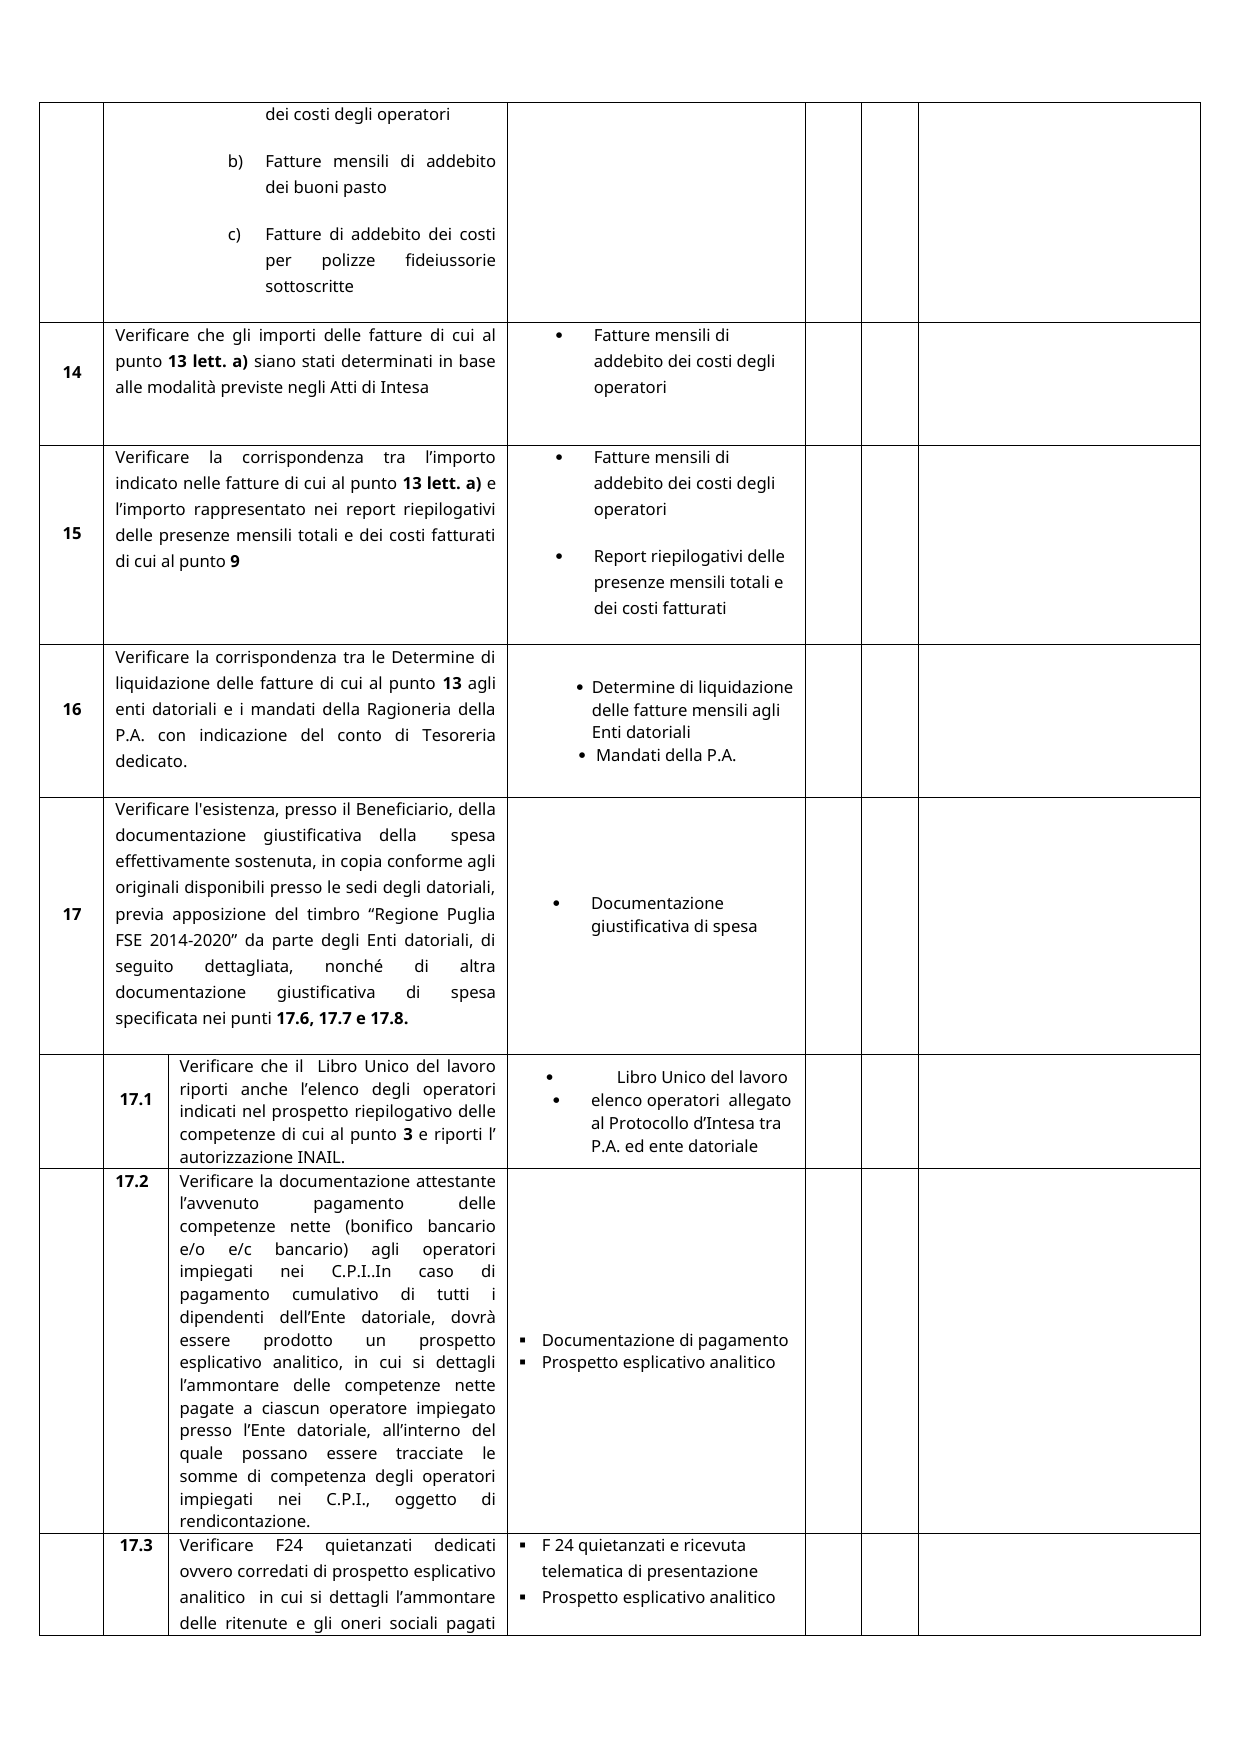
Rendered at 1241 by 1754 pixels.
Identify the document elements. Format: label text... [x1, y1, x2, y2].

table_cell [862, 1169, 918, 1533]
table_cell Fatture mensili di addebito dei costi degli operatori Report riepilogativi delle presenze mensili totali e dei costi fatturati [508, 446, 805, 644]
table_cell [806, 645, 861, 797]
table_cell [862, 1055, 918, 1168]
table_cell Verificare che gli importi delle fatture di cui al punto 13 lett. a) siano stati determinati in base alle modalità previste negli Atti di Intesa [104, 323, 507, 445]
table_cell [862, 446, 918, 644]
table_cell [508, 1534, 805, 1634]
table_cell [806, 1055, 861, 1168]
table_cell 17.3 [104, 1534, 168, 1634]
table_cell [806, 798, 861, 1054]
table_cell [919, 323, 1200, 445]
table_cell [919, 798, 1200, 1054]
table_cell 17 [40, 798, 103, 1054]
table_cell [40, 1055, 103, 1168]
table_cell Verificare che il Libro Unico del lavoro riporti anche l’elenco degli operatori indicati nel prospetto riepilogativo delle competenze di cui al punto 3 e riporti l’ autorizzazione INAIL. [169, 1055, 507, 1168]
table_cell Verificare la corrispondenza tra le Determine di liquidazione delle fatture di cui al punto 13 agli enti datoriali e i mandati della Ragioneria della P.A. con indicazione del conto di Tesoreria dedicato. [104, 645, 507, 797]
table_cell 15 [40, 446, 103, 644]
table_cell [919, 645, 1200, 797]
table_cell Determine di liquidazione delle fatture mensili agli Enti datoriali Mandati della P.A. [508, 645, 805, 797]
table_cell [919, 1169, 1200, 1533]
table_cell [806, 103, 861, 322]
table_cell 17.2 [104, 1169, 168, 1533]
table_cell Documentazione giustificativa di spesa [508, 798, 805, 1054]
table_cell [806, 446, 861, 644]
table_cell Documentazione di pagamento Prospetto esplicativo analitico [508, 1169, 805, 1533]
table_cell [862, 1534, 918, 1634]
table_cell Verificare la corrispondenza tra l’importo indicato nelle fatture di cui al punto 13 lett. a) e l’importo rappresentato nei report riepilogativi delle presenze mensili totali e dei costi fatturati di cui al punto 9 [104, 446, 507, 644]
table_cell 17.1 [104, 1055, 168, 1168]
table_cell [40, 1169, 103, 1533]
table_cell [919, 1055, 1200, 1168]
table_cell 13 [40, 103, 103, 322]
table_cell Libro Unico del lavoro elenco operatori allegato al Protocollo d’Intesa tra P.A. ed ente datoriale [508, 1055, 805, 1168]
table_cell [862, 323, 918, 445]
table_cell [169, 1534, 507, 1634]
table_cell [806, 1534, 861, 1634]
table_cell Fatture mensili di addebito dei costi degli operatori [508, 323, 805, 445]
table_cell [919, 446, 1200, 644]
table_cell [919, 103, 1200, 322]
table_cell 16 [40, 645, 103, 797]
table_cell [806, 323, 861, 445]
table_cell Verificare l'esistenza, presso il Beneficiario, della documentazione giustificativa della spesa effettivamente sostenuta, in copia conforme agli originali disponibili presso le sedi degli datoriali, previa apposizione del timbro “Regione Puglia FSE 2014-2020” da parte degli Enti datoriali, di seguito dettagliata, nonché di altra documentazione giustificativa di spesa specificata nei punti 17.6, 17.7 e 17.8. [104, 798, 507, 1054]
table_cell 14 [40, 323, 103, 445]
table_cell [40, 1534, 103, 1634]
table_cell [862, 103, 918, 322]
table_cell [104, 103, 507, 322]
table_cell [919, 1534, 1200, 1634]
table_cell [508, 103, 805, 322]
table_cell Verificare la documentazione attestante l’avvenuto pagamento delle competenze nette (bonifico bancario e/o e/c bancario) agli operatori impiegati nei C.P.I..In caso di pagamento cumulativo di tutti i dipendenti dell’Ente datoriale, dovrà essere prodotto un prospetto esplicativo analitico, in cui si dettagli l’ammontare delle competenze nette pagate a ciascun operatore impiegato presso l’Ente datoriale, all’interno del quale possano essere tracciate le somme di competenza degli operatori impiegati nei C.P.I., oggetto di rendicontazione. [169, 1169, 507, 1533]
table_cell [862, 645, 918, 797]
table_cell [806, 1169, 861, 1533]
table_cell [862, 798, 918, 1054]
